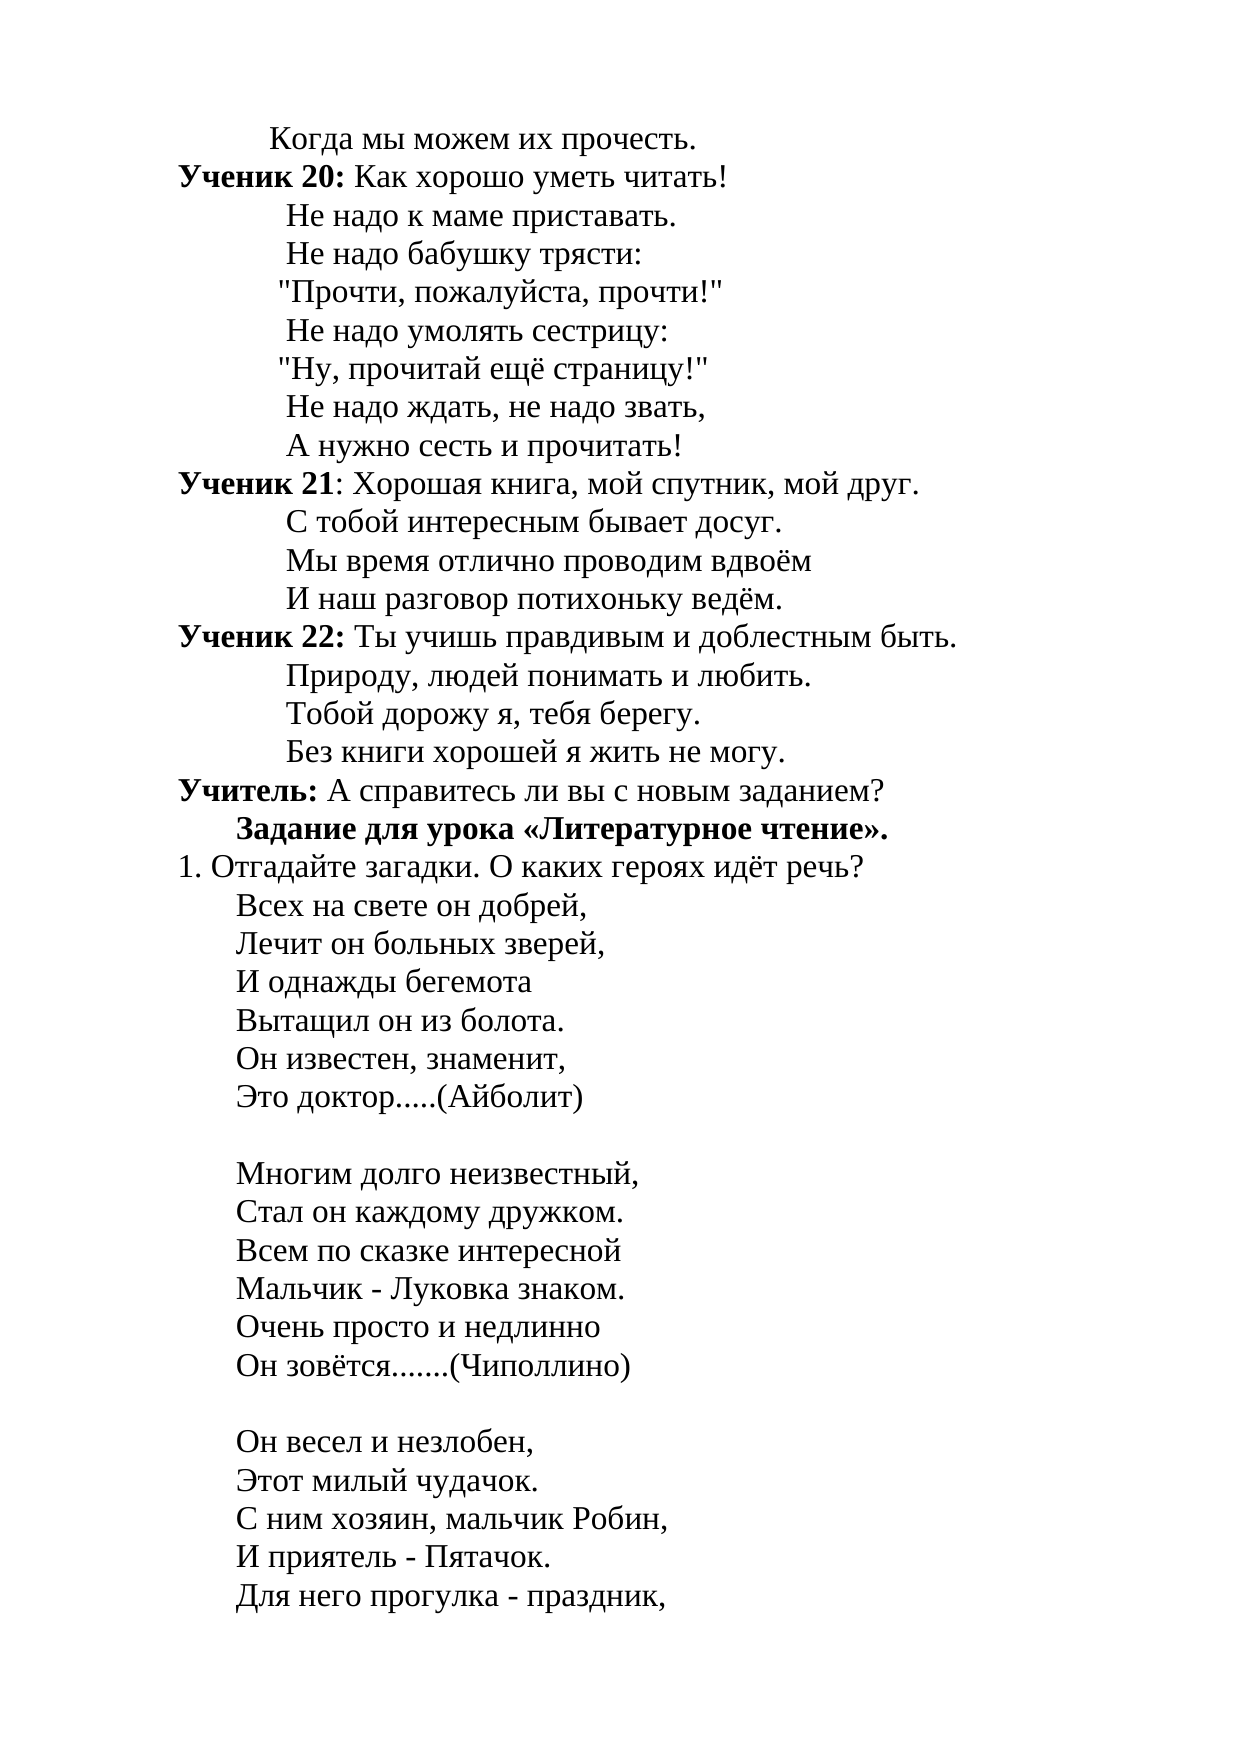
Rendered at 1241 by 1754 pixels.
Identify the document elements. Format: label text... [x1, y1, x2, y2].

text Этот милый чудачок. [177, 1460, 1152, 1498]
text А нужно сесть и прочитать! [177, 425, 1152, 463]
text С ним хозяин, мальчик Робин, [177, 1498, 1152, 1536]
text Тобой дорожу я, тебя берегу. [177, 693, 1152, 731]
text Не надо бабушку трясти: [177, 233, 1152, 271]
text Многим долго неизвестный, [177, 1153, 1152, 1191]
text Ученик 22: Ты учишь правдивым и доблестным быть. [177, 616, 1152, 655]
text И приятель - Пятачок. [177, 1536, 1152, 1575]
text Без книги хорошей я жить не могу. [177, 731, 1152, 770]
text Мальчик - Луковка знаком. [177, 1268, 1152, 1306]
text Очень просто и недлинно [177, 1306, 1152, 1345]
text Он известен, знаменит, [177, 1038, 1152, 1076]
text Стал он каждому дружком. [177, 1191, 1152, 1230]
text Для него прогулка - праздник, [177, 1575, 1152, 1613]
text Вытащил он из болота. [177, 1000, 1152, 1038]
text С тобой интересным бывает досуг. [177, 501, 1152, 540]
text Когда мы можем их прочесть. [177, 118, 1152, 156]
text Не надо умолять сестрицу: [177, 310, 1152, 348]
text Задание для урока «Литературное чтение». [177, 808, 1152, 846]
text Не надо к маме приставать. [177, 195, 1152, 233]
text Мы время отлично проводим вдвоём [177, 540, 1152, 578]
text Лечит он больных зверей, [177, 923, 1152, 961]
text "Прочти, пожалуйста, прочти!" [177, 271, 1152, 310]
text Ученик 21: Хорошая книга, мой спутник, мой друг. [177, 463, 1152, 501]
text И однажды бегемота [177, 961, 1152, 1000]
text Не надо ждать, не надо звать, [177, 386, 1152, 425]
text И наш разговор потихоньку ведём. [177, 578, 1152, 616]
text Это доктор.....(Айболит) [177, 1076, 1152, 1115]
text Всех на свете он добрей, [177, 885, 1152, 923]
text Учитель: А справитесь ли вы с новым заданием? [177, 770, 1152, 808]
text Он весел и незлобен, [177, 1421, 1152, 1460]
text 1. Отгадайте загадки. О каких героях идёт речь? [177, 846, 1152, 885]
text Ученик 20: Как хорошо уметь читать! [177, 156, 1152, 195]
text Всем по сказке интересной [177, 1230, 1152, 1268]
text "Ну, прочитай ещё страницу!" [177, 348, 1152, 386]
text Природу, людей понимать и любить. [177, 655, 1152, 693]
text Он зовётся.......(Чиполлино) [177, 1345, 1152, 1383]
